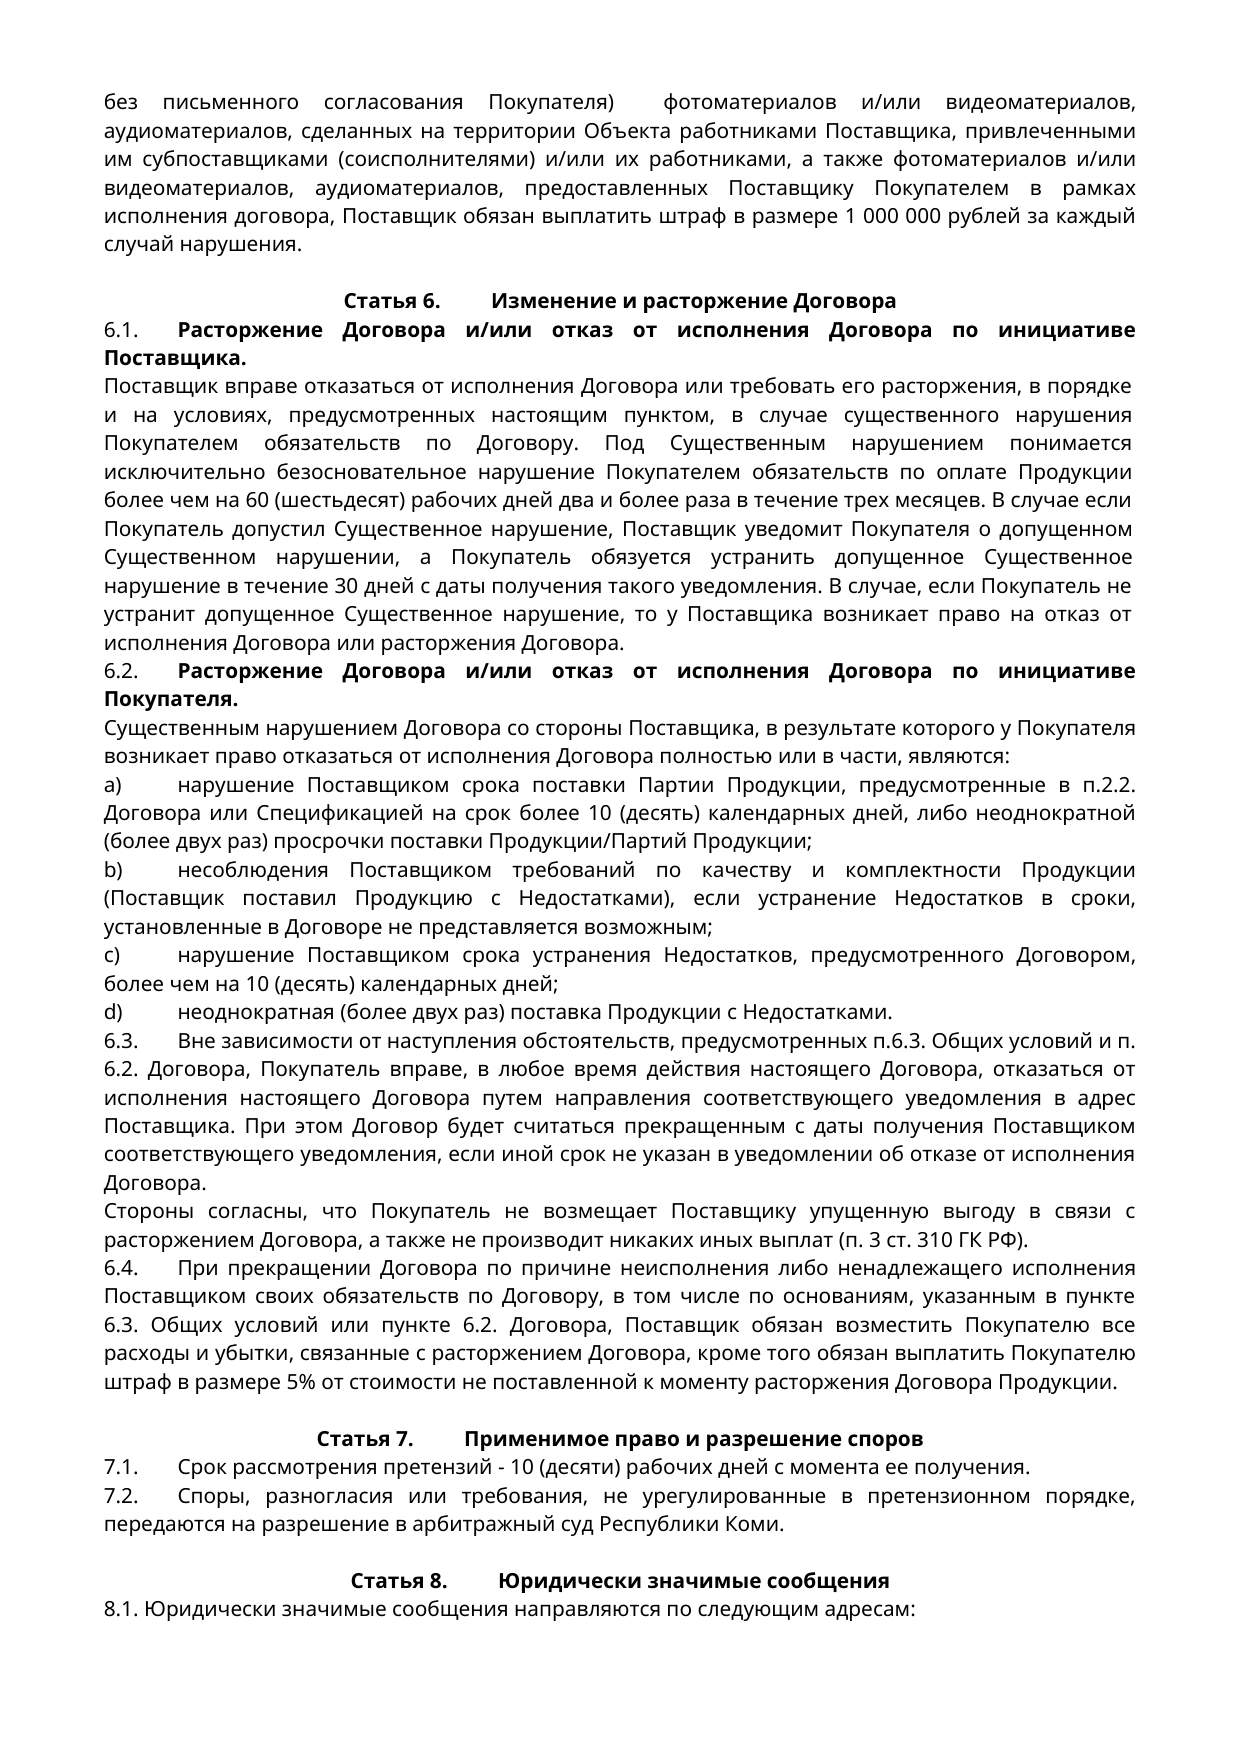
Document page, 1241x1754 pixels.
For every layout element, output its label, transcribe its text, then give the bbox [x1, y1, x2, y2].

list При прекращении Договора по причине неисполнения либо ненадлежащего исполнения Поставщиком своих обязательств по Договору, в том числе по основаниям, указанным в пункте 6.3. Общих условий или пункте 6.2. Договора, Поставщик обязан возместить Покупателю все расходы и убытки, связанные с расторжением Договора, кроме того обязан выплатить Покупателю штраф в размере 5% от стоимости не поставленной к моменту расторжения Договора Продукции. [103, 1253, 1137, 1395]
list несоблюдения Поставщиком требований по качеству и комплектности Продукции (Поставщик поставил Продукцию с Недостатками), если устранение Недостатков в сроки, установленные в Договоре не представляется возможным; [103, 855, 1137, 940]
list нарушение Поставщиком срока поставки Партии Продукции, предусмотренные в п.2.2. Договора или Спецификацией на срок более 10 (десять) календарных дней, либо неоднократной (более двух раз) просрочки поставки Продукции/Партий Продукции; [103, 770, 1137, 855]
list нарушение Поставщиком срока устранения Недостатков, предусмотренного Договором, более чем на 10 (десять) календарных дней; [103, 940, 1137, 997]
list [103, 87, 1137, 258]
list Срок рассмотрения претензий - 10 (десяти) рабочих дней с момента ее получения. [103, 1452, 1137, 1481]
list Существенным нарушением Договора со стороны Поставщика, в результате которого у Покупателя возникает право отказаться от исполнения Договора полностью или в части, являются: [103, 713, 1137, 770]
list Поставщик вправе отказаться от исполнения Договора или требовать его расторжения, в порядке и на условиях, предусмотренных настоящим пунктом, в случае существенного нарушения Покупателем обязательств по Договору. Под Существенным нарушением понимается исключительно безосновательное нарушение Покупателем обязательств по оплате Продукции более чем на 60 (шестьдесят) рабочих дней два и более раза в течение трех месяцев. В случае если Покупатель допустил Существенное нарушение, Поставщик уведомит Покупателя о допущенном Существенном нарушении, а Покупатель обязуется устранить допущенное Существенное нарушение в течение 30 дней с даты получения такого уведомления. В случае, если Покупатель не устранит допущенное Существенное нарушение, то у Поставщика возникает право на отказ от исполнения Договора или расторжения Договора. [103, 372, 1133, 656]
list Вне зависимости от наступления обстоятельств, предусмотренных п.6.3. Общих условий и п. 6.2. Договора, Покупатель вправе, в любое время действия настоящего Договора, отказаться от исполнения настоящего Договора путем направления соответствующего уведомления в адрес Поставщика. При этом Договор будет считаться прекращенным с даты получения Поставщиком соответствующего уведомления, если иной срок не указан в уведомлении об отказе от исполнения Договора. [103, 1026, 1137, 1196]
list Споры, разногласия или требования, не урегулированные в претензионном порядке, передаются на разрешение в арбитражный суд Республики Коми. [103, 1481, 1137, 1538]
list 8.1. Юридически значимые сообщения направляются по следующим адресам: [103, 1594, 1137, 1623]
list Расторжение Договора и/или отказ от исполнения Договора по инициативе Поставщика. [103, 315, 1137, 372]
list Стороны согласны, что Покупатель не возмещает Поставщику упущенную выгоду в связи с расторжением Договора, а также не производит никаких иных выплат (п. 3 ст. 310 ГК РФ). [103, 1196, 1137, 1253]
list Применимое право и разрешение споров [103, 1424, 1137, 1452]
list неоднократная (более двух раз) поставка Продукции с Недостатками. [103, 997, 1137, 1026]
list Изменение и расторжение Договора [103, 286, 1137, 315]
list Расторжение Договора и/или отказ от исполнения Договора по инициативе Покупателя. [103, 656, 1137, 713]
list Юридически значимые сообщения [103, 1566, 1137, 1594]
